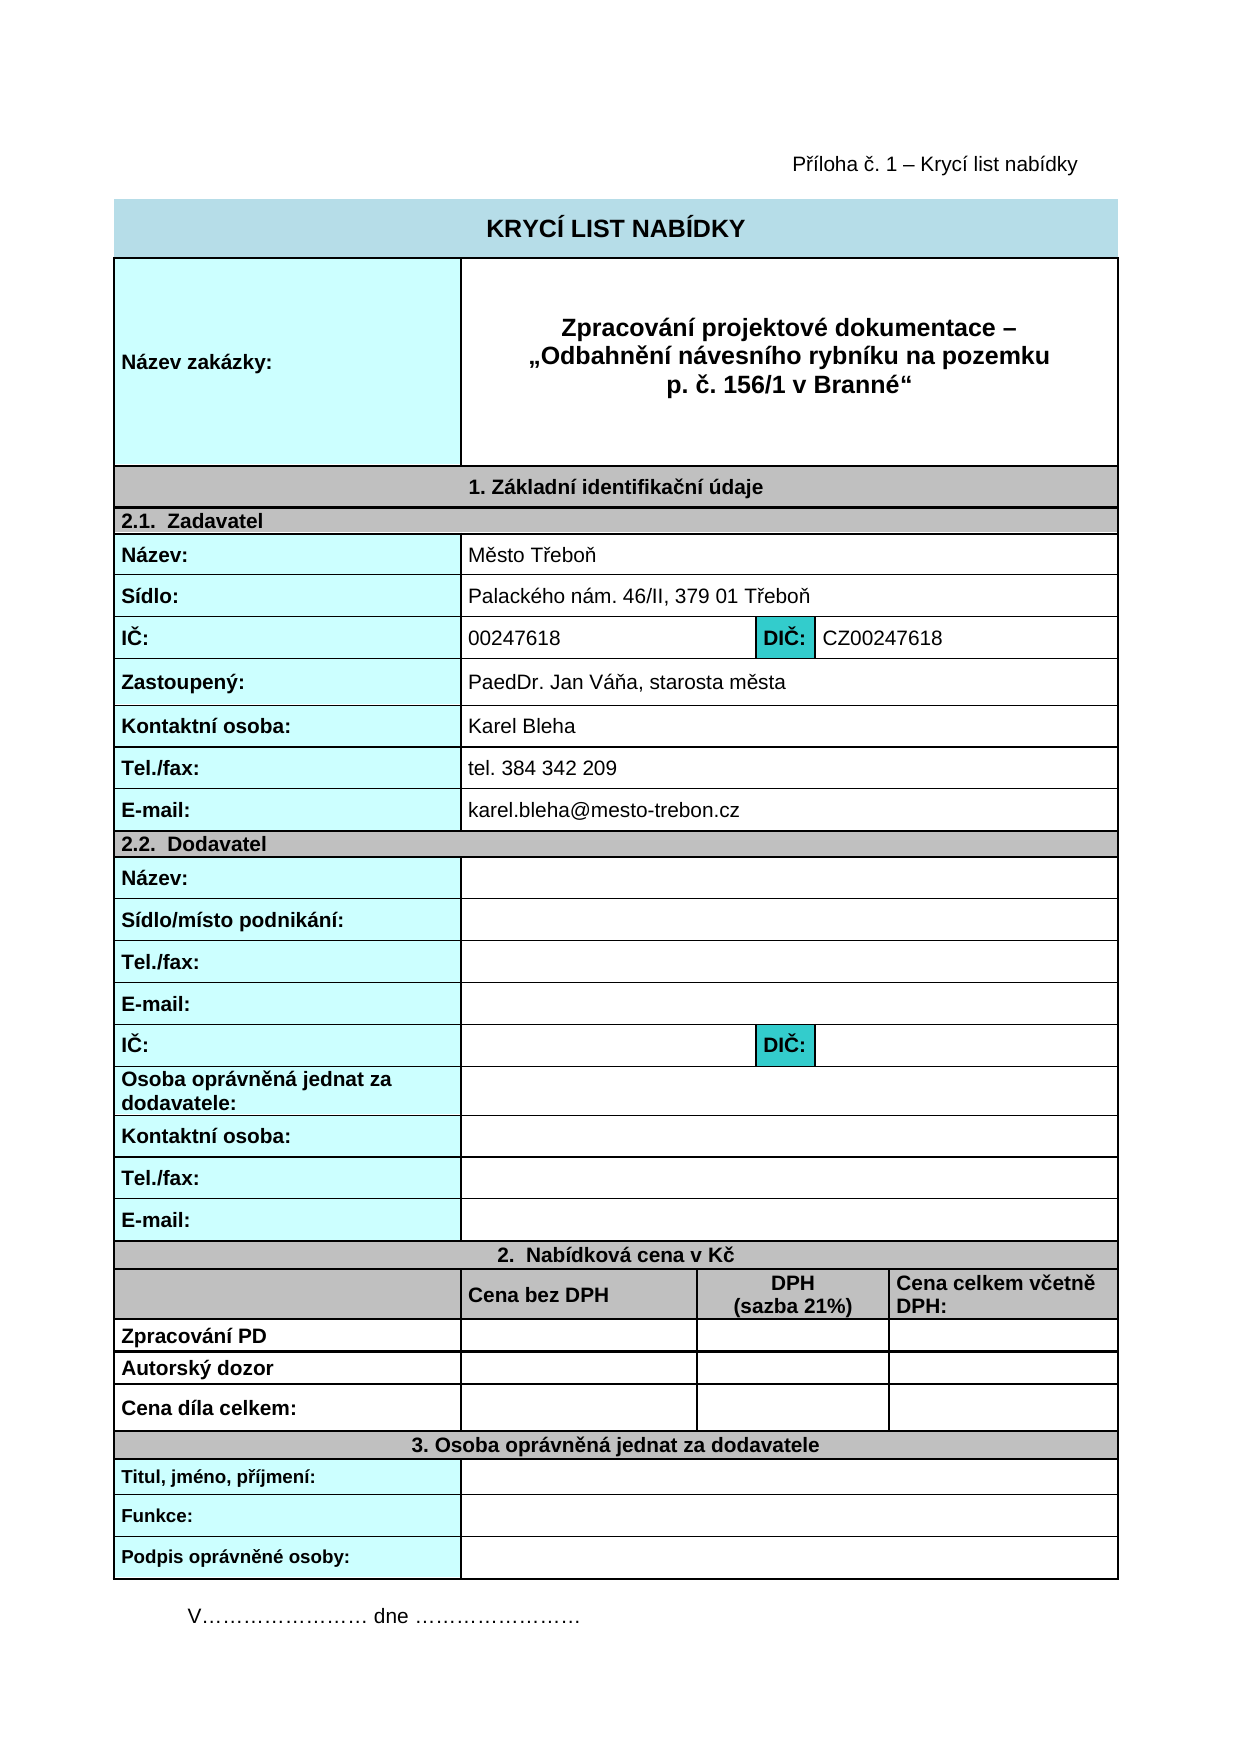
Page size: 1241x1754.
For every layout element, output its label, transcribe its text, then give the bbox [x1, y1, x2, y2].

table_cell E-mail: [115, 983, 460, 1024]
table_cell Zastoupený: [115, 659, 460, 704]
table_cell [115, 1270, 460, 1318]
table_cell IČ: [115, 1025, 460, 1066]
table_cell 2.2. Dodavatel [115, 832, 1117, 856]
table_cell Kontaktní osoba: [115, 706, 460, 746]
table_cell Sídlo: [115, 575, 460, 616]
table_cell Kontaktní osoba: [115, 1116, 460, 1156]
table_cell E-mail: [115, 789, 460, 830]
table_cell [462, 1353, 696, 1382]
table_cell [698, 1385, 888, 1430]
table_cell [462, 1116, 1117, 1156]
table_cell Titul, jméno, příjmení: [115, 1460, 460, 1494]
table_cell Podpis oprávněné osoby: [115, 1537, 460, 1577]
table_cell [462, 1495, 1117, 1536]
table_cell Zpracování PD [115, 1320, 460, 1350]
text V…………………… dne …………………… [187, 1604, 1078, 1628]
table_cell Cena celkem včetně DPH: [890, 1270, 1117, 1318]
table_cell [816, 1025, 1117, 1066]
table_cell Cena díla celkem: [115, 1385, 460, 1430]
table_cell [462, 1158, 1117, 1198]
table_cell [698, 1353, 888, 1382]
table_cell [462, 941, 1117, 982]
table_cell E-mail: [115, 1199, 460, 1240]
table_cell DIČ: [757, 1025, 814, 1066]
table_cell [462, 858, 1117, 898]
table_cell IČ: [115, 617, 460, 658]
table_cell Funkce: [115, 1495, 460, 1536]
table_cell 00247618 [462, 617, 755, 658]
table_cell Palackého nám. 46/II, 379 01 Třeboň [462, 575, 1117, 616]
table_cell [462, 1320, 696, 1350]
table_cell DIČ: [757, 617, 814, 658]
table_cell Tel./fax: [115, 941, 460, 982]
table_cell DPH (sazba 21%) [698, 1270, 888, 1318]
table_cell Osoba oprávněná jednat za dodavatele: [115, 1067, 460, 1114]
table_cell Město Třeboň [462, 535, 1117, 574]
table_cell [462, 1537, 1117, 1577]
table_cell [462, 1460, 1117, 1494]
table_header KRYCÍ LIST NABÍDKY [114, 199, 1118, 257]
table_cell Tel./fax: [115, 748, 460, 788]
table_cell Název: [115, 535, 460, 574]
table_cell Sídlo/místo podnikání: [115, 899, 460, 940]
table_cell Zpracování projektové dokumentace – „Odbahnění návesního rybníku na pozemku p. č. 156/1 v Branné“ [462, 259, 1117, 464]
table_cell [462, 1199, 1117, 1240]
table_cell [462, 983, 1117, 1024]
table_cell [462, 1385, 696, 1430]
table_cell Cena bez DPH [462, 1270, 696, 1318]
table_cell Název zakázky: [115, 259, 460, 464]
table_cell [890, 1385, 1117, 1430]
table_cell [890, 1353, 1117, 1382]
table_cell Karel Bleha [462, 706, 1117, 746]
text Příloha č. 1 – Krycí list nabídky [187, 151, 1078, 175]
table_cell 2.1. Zadavatel [115, 509, 1117, 532]
table_cell PaedDr. Jan Váňa, starosta města [462, 659, 1117, 704]
table_cell [698, 1320, 888, 1350]
table_cell [462, 899, 1117, 940]
table_cell [462, 1025, 755, 1066]
table_cell Tel./fax: [115, 1158, 460, 1198]
table_cell Autorský dozor [115, 1353, 460, 1382]
table_cell 3. Osoba oprávněná jednat za dodavatele [115, 1432, 1117, 1458]
table_cell 2. Nabídková cena v Kč [115, 1242, 1117, 1268]
table_cell CZ00247618 [816, 617, 1117, 658]
table_cell tel. 384 342 209 [462, 748, 1117, 788]
table_cell Název: [115, 858, 460, 898]
table_cell [462, 1067, 1117, 1114]
table_cell [890, 1320, 1117, 1350]
table_cell karel.bleha@mesto-trebon.cz [462, 789, 1117, 830]
table_cell 1. Základní identifikační údaje [115, 467, 1117, 506]
